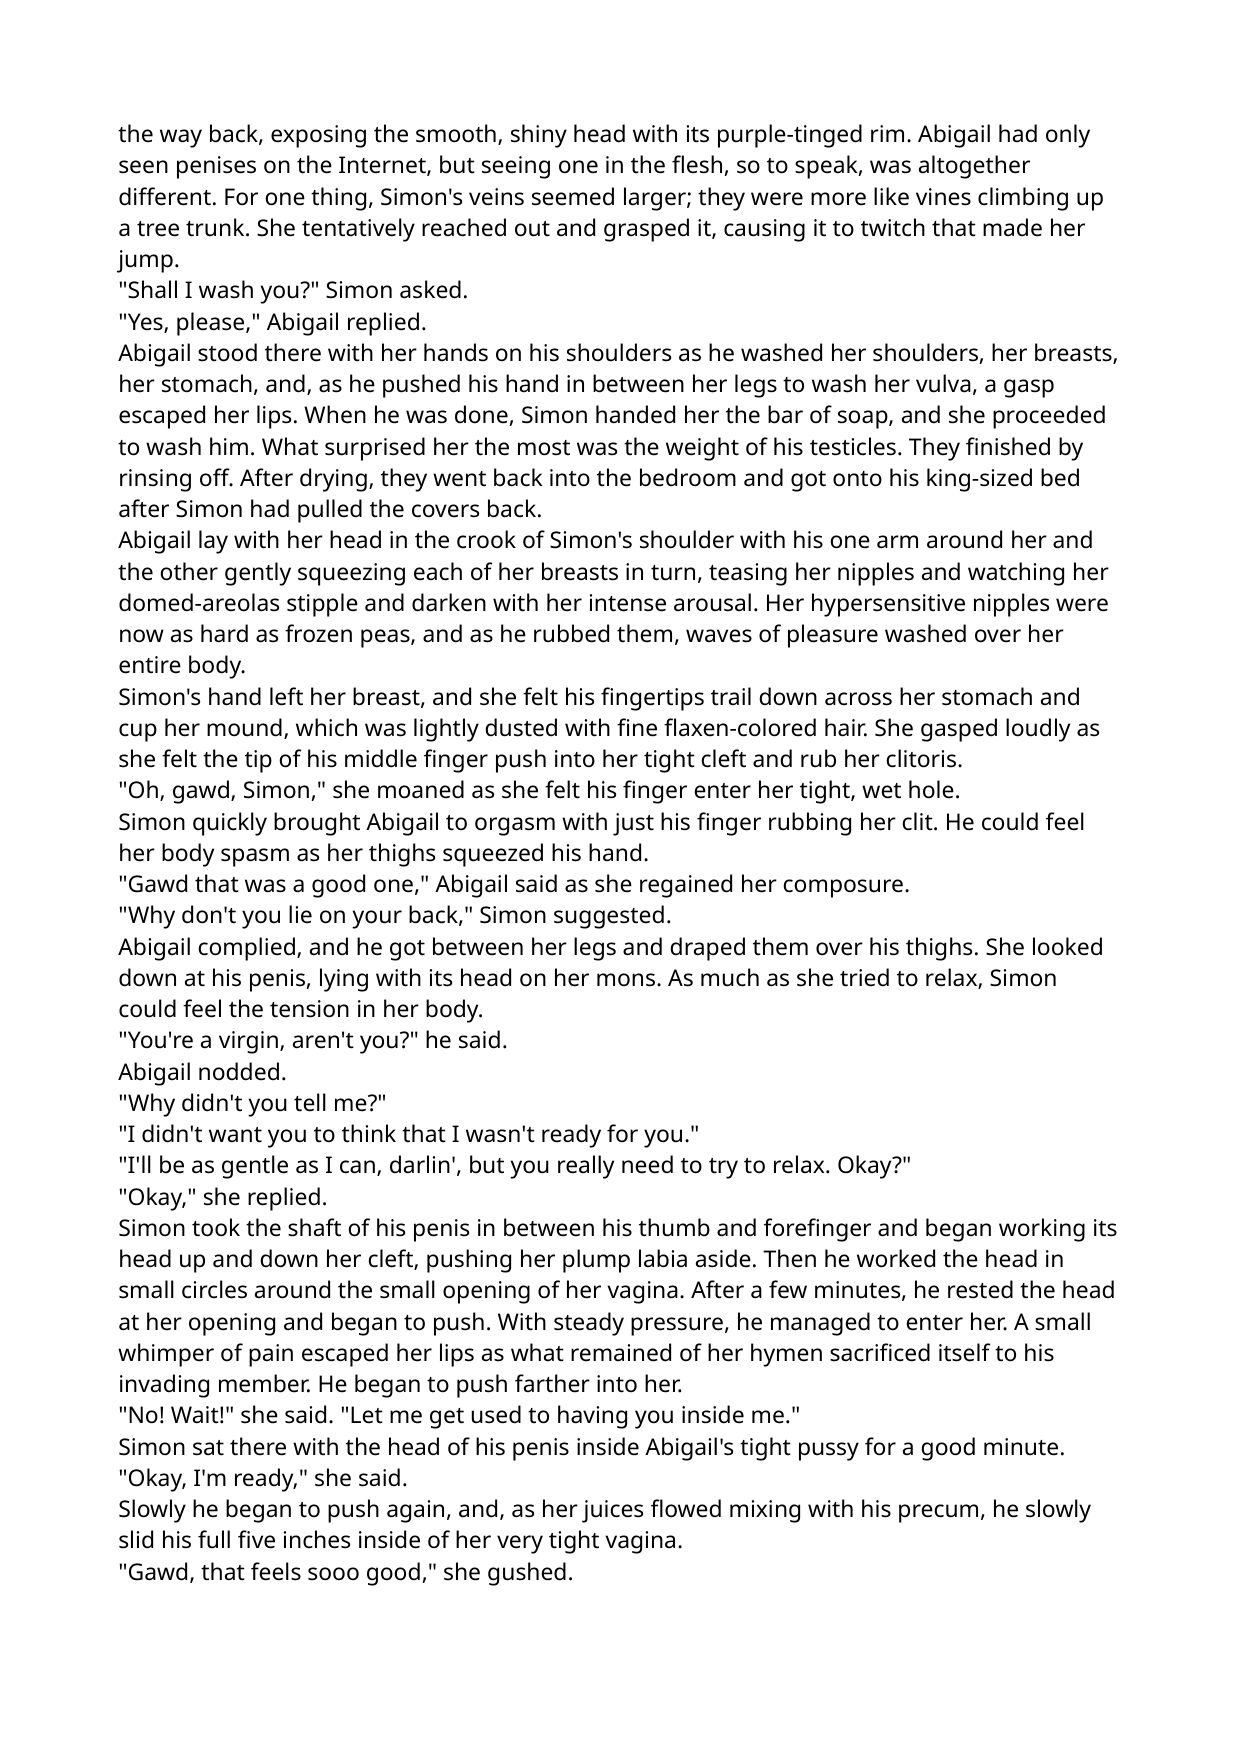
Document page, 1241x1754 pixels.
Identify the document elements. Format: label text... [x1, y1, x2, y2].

text "Gawd that was a good one," Abigail said as she regained her composure. [118, 868, 1122, 899]
text Slowly he began to push again, and, as her juices flowed mixing with his precum, he slowly slid his full five inches inside of her very tight vagina. [118, 1493, 1122, 1556]
text "No! Wait!" she said. "Let me get used to having you inside me." [118, 1399, 1122, 1431]
text "Why don't you lie on your back," Simon suggested. [118, 899, 1122, 931]
text "Oh, gawd, Simon," she moaned as she felt his finger enter her tight, wet hole. [118, 774, 1122, 806]
text "I'll be as gentle as I can, darlin', but you really need to try to relax. Okay?" [118, 1149, 1122, 1181]
text "Yes, please," Abigail replied. [118, 306, 1122, 337]
text "I didn't want you to think that I wasn't ready for you." [118, 1118, 1122, 1149]
text Simon sat there with the head of his penis inside Abigail's tight pussy for a good minute. [118, 1431, 1122, 1462]
text "Okay, I'm ready," she said. [118, 1462, 1122, 1493]
text Simon's hand left her breast, and she felt his fingertips trail down across her stomach and cup her mound, which was lightly dusted with fine flaxen-colored hair. She gasped loudly as she felt the tip of his middle finger push into her tight cleft and rub her clitoris. [118, 681, 1122, 774]
text Simon quickly brought Abigail to orgasm with just his finger rubbing her clit. He could feel her body spasm as her thighs squeezed his hand. [118, 806, 1122, 868]
text "You're a virgin, aren't you?" he said. [118, 1024, 1122, 1056]
text Abigail complied, and he got between her legs and draped them over his thighs. She looked down at his penis, lying with its head on her mons. As much as she tried to relax, Simon could feel the tension in her body. [118, 931, 1122, 1024]
text "Okay," she replied. [118, 1181, 1122, 1212]
text Abigail lay with her head in the crook of Simon's shoulder with his one arm around her and the other gently squeezing each of her breasts in turn, teasing her nipples and watching her domed-areolas stipple and darken with her intense arousal. Her hypersensitive nipples were now as hard as frozen peas, and as he rubbed them, waves of pleasure washed over her entire body. [118, 524, 1122, 681]
text Simon took the shaft of his penis in between his thumb and forefinger and began working its head up and down her cleft, pushing her plump labia aside. Then he worked the head in small circles around the small opening of her vagina. After a few minutes, he rested the head at her opening and began to push. With steady pressure, he managed to enter her. A small whimper of pain escaped her lips as what remained of her hymen sacrificed itself to his invading member. He began to push farther into her. [118, 1212, 1122, 1399]
text Abigail nodded. [118, 1056, 1122, 1087]
text "Shall I wash you?" Simon asked. [118, 274, 1122, 306]
text Abigail stood there with her hands on his shoulders as he washed her shoulders, her breasts, her stomach, and, as he pushed his hand in between her legs to wash her vulva, a gasp escaped her lips. When he was done, Simon handed her the bar of soap, and she proceeded to wash him. What surprised her the most was the weight of his testicles. They finished by rinsing off. After drying, they went back into the bedroom and got onto his king-sized bed after Simon had pulled the covers back. [118, 337, 1122, 524]
text "Why didn't you tell me?" [118, 1087, 1122, 1118]
text "Gawd, that feels sooo good," she gushed. [118, 1556, 1122, 1587]
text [118, 118, 1122, 274]
